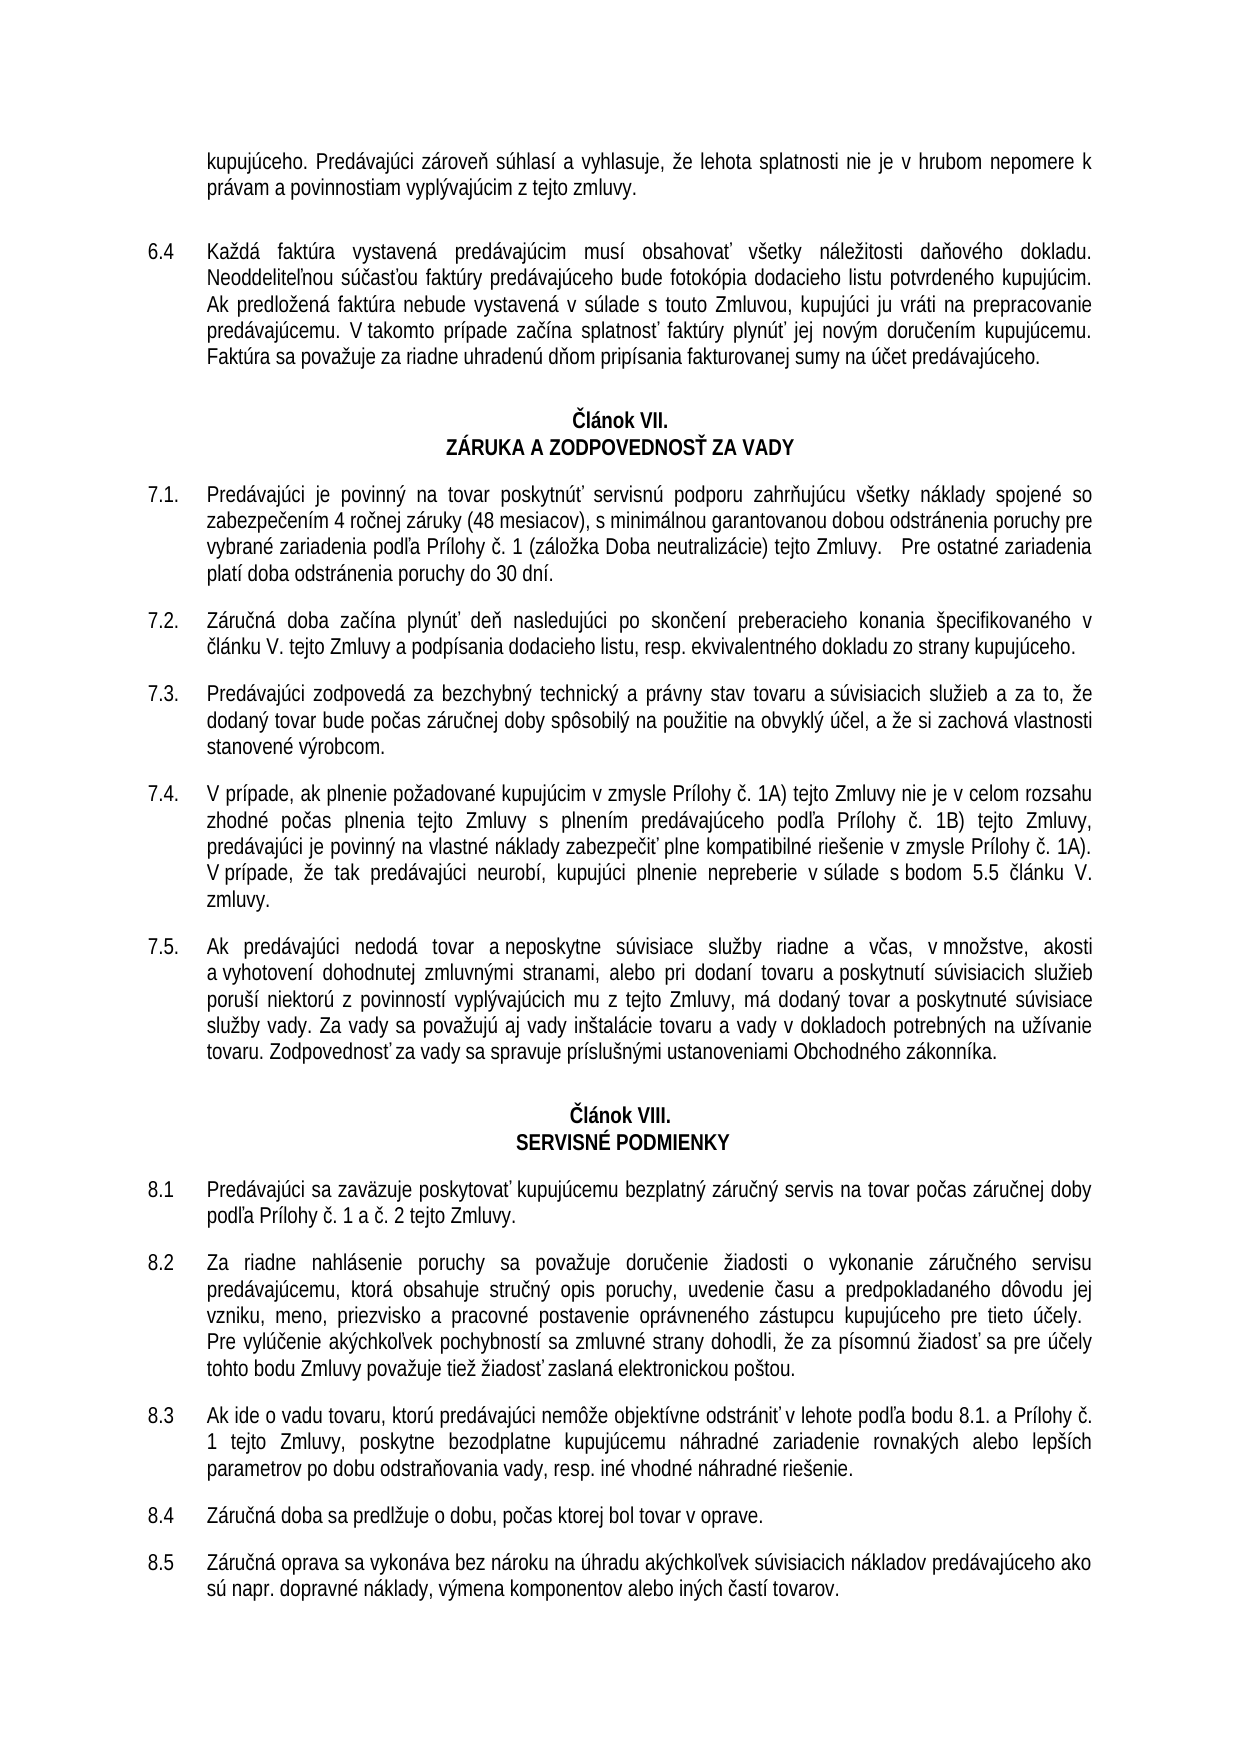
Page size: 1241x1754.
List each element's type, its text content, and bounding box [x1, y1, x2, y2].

text Článok VII. [148, 407, 1093, 433]
text Článok VIII. SERVISNÉ PODMIENKY [148, 1102, 1093, 1155]
list V prípade, ak plnenie požadované kupujúcim v zmysle Prílohy č. 1A) tejto Zmluvy nie je v celom rozsahu zhodné počas plnenia tejto Zmluvy s plnením predávajúceho podľa Prílohy č. 1B) tejto Zmluvy, predávajúci je povinný na vlastné náklady zabezpečiť plne kompatibilné riešenie v zmysle Prílohy č. 1A). V prípade, že tak predávajúci neurobí, kupujúci plnenie nepreberie v súlade s bodom 5.5 článku V. zmluvy. [148, 780, 1093, 912]
list Predávajúci sa zaväzuje poskytovať kupujúcemu bezplatný záručný servis na tovar počas záručnej doby podľa Prílohy č. 1 a č. 2 tejto Zmluvy. [148, 1176, 1093, 1228]
list Predávajúci zodpovedá za bezchybný technický a právny stav tovaru a súvisiacich služieb a za to, že dodaný tovar bude počas záručnej doby spôsobilý na použitie na obvyklý účel, a že si zachová vlastnosti stanovené výrobcom. [148, 680, 1093, 759]
list Každá faktúra vystavená predávajúcim musí obsahovať všetky náležitosti daňového dokladu. Neoddeliteľnou súčasťou faktúry predávajúceho bude fotokópia dodacieho listu potvrdeného kupujúcim. Ak predložená faktúra nebude vystavená v súlade s touto Zmluvou, kupujúci ju vráti na prepracovanie predávajúcemu. V takomto prípade začína splatnosť faktúry plynúť jej novým doručením kupujúcemu. Faktúra sa považuje za riadne uhradenú dňom pripísania fakturovanej sumy na účet predávajúceho. [148, 238, 1093, 369]
text ZÁRUKA A ZODPOVEDNOSŤ ZA VADY [148, 433, 1093, 460]
list Záručná doba začína plynúť deň nasledujúci po skončení preberacieho konania špecifikovaného v článku V. tejto Zmluvy a podpísania dodacieho listu, resp. ekvivalentného dokladu zo strany kupujúceho. [148, 607, 1093, 659]
list Záručná oprava sa vykonáva bez nároku na úhradu akýchkoľvek súvisiacich nákladov predávajúceho ako sú napr. dopravné náklady, výmena komponentov alebo iných častí tovarov. [148, 1549, 1093, 1602]
list Ak ide o vadu tovaru, ktorú predávajúci nemôže objektívne odstrániť v lehote podľa bodu 8.1. a Prílohy č. 1 tejto Zmluvy, poskytne bezodplatne kupujúcemu náhradné zariadenie rovnakých alebo lepších parametrov po dobu odstraňovania vady, resp. iné vhodné náhradné riešenie. [148, 1402, 1093, 1481]
list Predávajúci je povinný na tovar poskytnúť servisnú podporu zahrňujúcu všetky náklady spojené so zabezpečením 4 ročnej záruky (48 mesiacov), s minimálnou garantovanou dobou odstránenia poruchy pre vybrané zariadenia podľa Prílohy č. 1 (záložka Doba neutralizácie) tejto Zmluvy. Pre ostatné zariadenia platí doba odstránenia poruchy do 30 dní. [148, 481, 1093, 586]
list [148, 148, 1093, 200]
list Záručná doba sa predlžuje o dobu, počas ktorej bol tovar v oprave. [148, 1502, 1093, 1528]
list Za riadne nahlásenie poruchy sa považuje doručenie žiadosti o vykonanie záručného servisu predávajúcemu, ktorá obsahuje stručný opis poruchy, uvedenie času a predpokladaného dôvodu jej vzniku, meno, priezvisko a pracovné postavenie oprávneného zástupcu kupujúceho pre tieto účely. Pre vylúčenie akýchkoľvek pochybností sa zmluvné strany dohodli, že za písomnú žiadosť sa pre účely tohto bodu Zmluvy považuje tiež žiadosť zaslaná elektronickou poštou. [148, 1249, 1093, 1381]
list Ak predávajúci nedodá tovar a neposkytne súvisiace služby riadne a včas, v množstve, akosti a vyhotovení dohodnutej zmluvnými stranami, alebo pri dodaní tovaru a poskytnutí súvisiacich služieb poruší niektorú z povinností vyplývajúcich mu z tejto Zmluvy, má dodaný tovar a poskytnuté súvisiace služby vady. Za vady sa považujú aj vady inštalácie tovaru a vady v dokladoch potrebných na užívanie tovaru. Zodpovednosť za vady sa spravuje príslušnými ustanoveniami Obchodného zákonníka. [148, 933, 1093, 1065]
